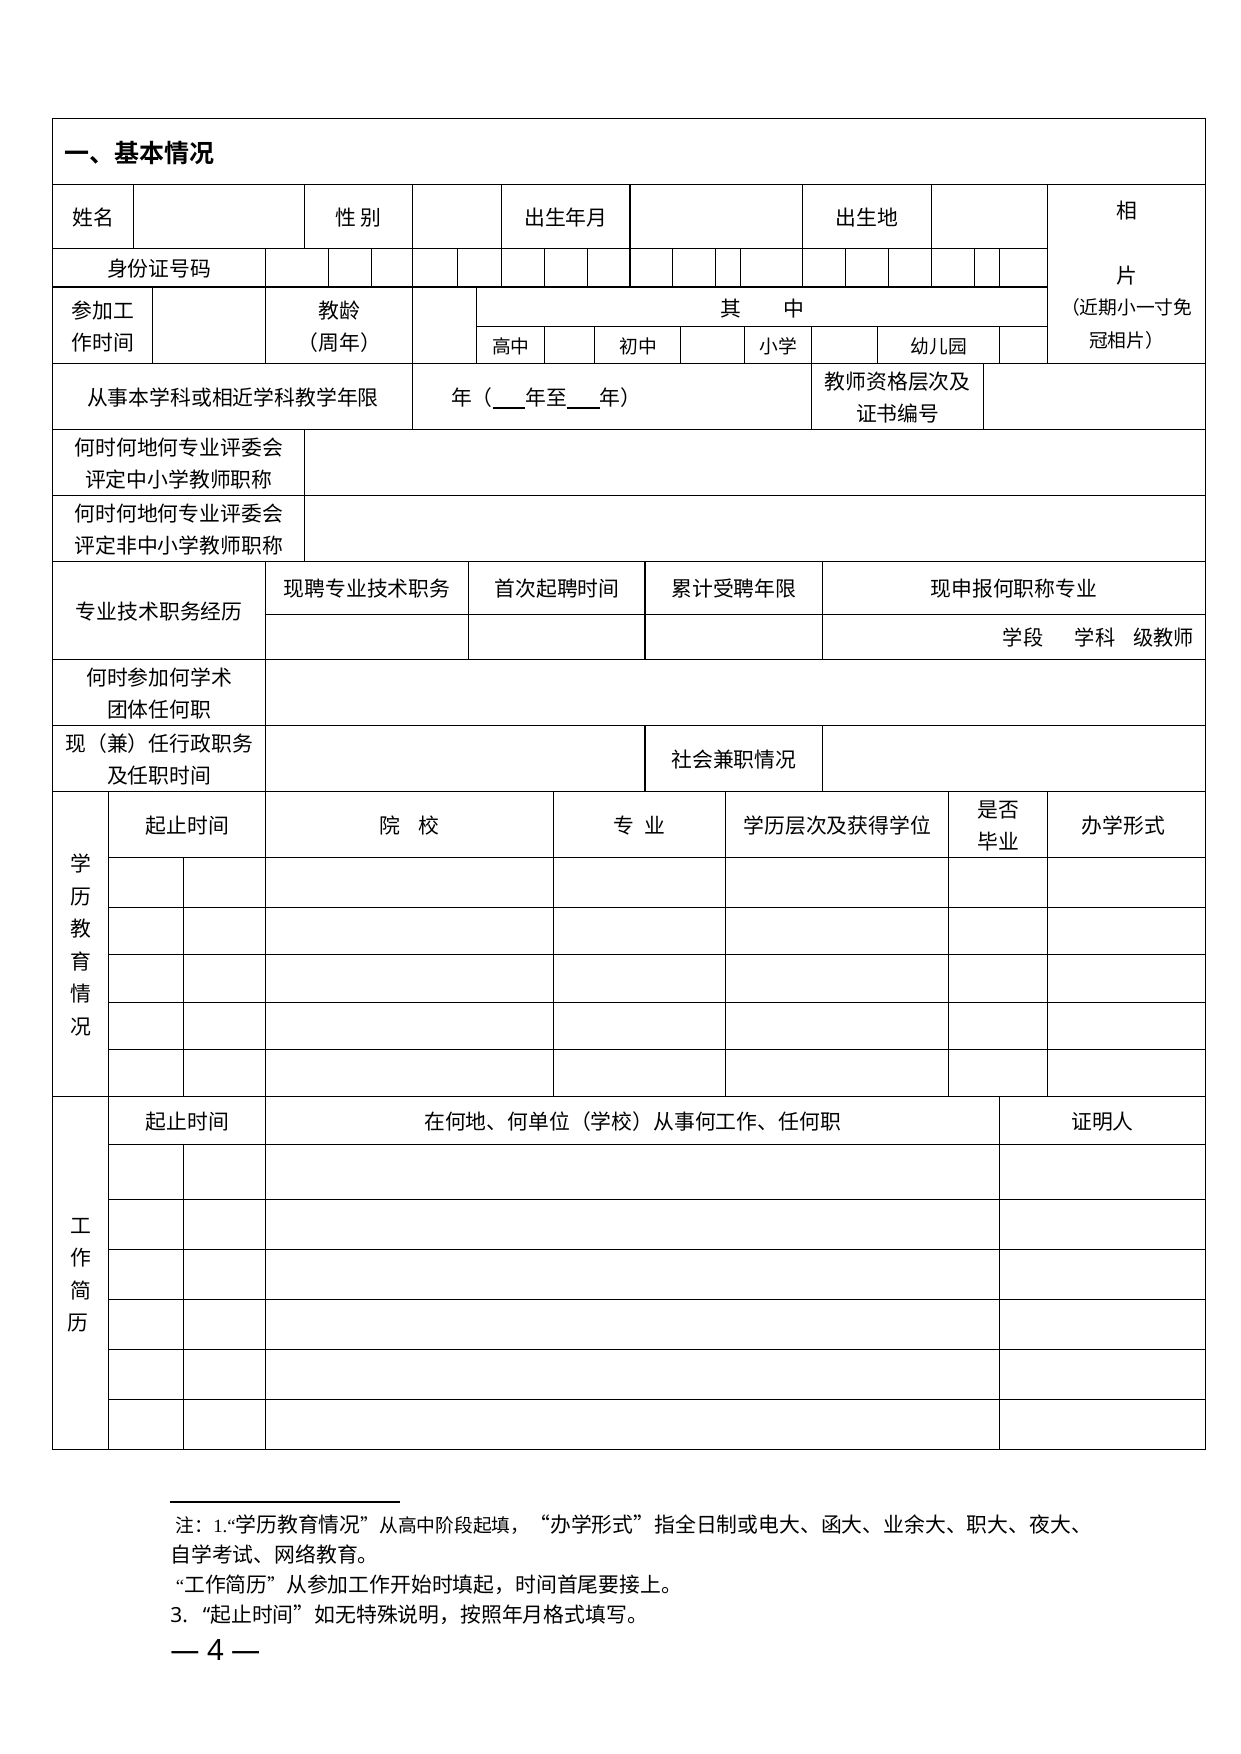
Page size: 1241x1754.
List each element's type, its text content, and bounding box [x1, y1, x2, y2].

table_cell 年（ 年至 年） [413, 364, 811, 429]
table_cell [932, 185, 1047, 248]
table_cell [413, 288, 476, 363]
table_cell 学段 学科 级教师 [823, 615, 1205, 659]
table_cell 现申报何职称专业 [823, 562, 1205, 613]
table_cell [134, 185, 304, 248]
table_cell [266, 1250, 999, 1299]
table_cell [184, 955, 265, 1002]
table_cell [266, 249, 328, 286]
table_cell [184, 1250, 265, 1299]
table_cell [726, 858, 948, 907]
table_cell [631, 185, 802, 248]
table_cell [266, 858, 553, 907]
table_cell [1000, 1300, 1205, 1349]
table_cell [1048, 1003, 1205, 1049]
table_cell [469, 615, 644, 659]
table_cell [741, 249, 802, 286]
table_cell [554, 1003, 725, 1049]
table_cell 何时参加何学术 团体任何职 [53, 660, 265, 725]
table_cell 其 中 [477, 288, 1047, 326]
table_cell 学历层次及获得学位 [726, 792, 948, 857]
table_cell [1048, 858, 1205, 907]
table_cell [1048, 1050, 1205, 1096]
table_cell [184, 1050, 265, 1096]
table_cell [184, 1300, 265, 1349]
table_cell [823, 726, 1205, 791]
table_cell [184, 908, 265, 954]
table_cell [502, 249, 544, 286]
table_cell 参加工作时间 [53, 288, 152, 363]
table_cell [949, 908, 1047, 954]
table_cell [588, 249, 629, 286]
table_cell [266, 955, 553, 1002]
table_cell 现（兼）任行政职务 及任职时间 [53, 726, 265, 791]
table_cell [184, 858, 265, 907]
table_cell [1048, 955, 1205, 1002]
table_cell [1000, 327, 1047, 363]
table_cell [726, 1003, 948, 1049]
table_cell [153, 288, 265, 363]
table_cell 学历教育情况 [53, 792, 108, 1096]
table_cell [932, 249, 974, 286]
table_cell [266, 1003, 553, 1049]
table_cell [646, 615, 822, 659]
table_cell 何时何地何专业评委会评定中小学教师职称 [53, 430, 304, 495]
table_cell 首次起聘时间 [469, 562, 644, 613]
table_cell [889, 249, 931, 286]
table_cell 幼儿园 [878, 327, 999, 363]
table_cell [949, 1050, 1047, 1096]
table_cell [975, 249, 999, 286]
table_cell [109, 1350, 183, 1399]
table_cell [726, 908, 948, 954]
table_cell 专 业 [554, 792, 725, 857]
table_cell [1048, 908, 1205, 954]
table_cell 何时何地何专业评委会评定非中小学教师职称 [53, 496, 304, 561]
table_cell [413, 185, 501, 248]
table_cell [266, 1145, 999, 1199]
table_cell [545, 327, 594, 363]
table_cell [631, 249, 672, 286]
table_cell 工作简历 [53, 1097, 108, 1449]
table_cell 相 片 （近期小一寸免冠相片） [1048, 185, 1205, 363]
table_cell [266, 660, 1205, 725]
table_cell [266, 1300, 999, 1349]
table_cell 姓名 [53, 185, 133, 248]
table_cell [554, 908, 725, 954]
table_cell 从事本学科或相近学科教学年限 [53, 364, 412, 429]
table_cell [109, 1003, 183, 1049]
table_cell [109, 1400, 183, 1449]
table_cell [1000, 1200, 1205, 1249]
table_cell 小学 [745, 327, 811, 363]
table_cell 是否 毕业 [949, 792, 1047, 857]
table_cell 证明人 [1000, 1097, 1205, 1143]
table_cell [949, 1003, 1047, 1049]
table_cell [673, 249, 715, 286]
table_cell [984, 364, 1205, 429]
table_cell [305, 496, 1205, 561]
table_cell [109, 858, 183, 907]
table_cell [305, 430, 1205, 495]
table_cell [184, 1350, 265, 1399]
table_cell [554, 955, 725, 1002]
table_cell [109, 1300, 183, 1349]
table_cell [1000, 1400, 1205, 1449]
table_cell [413, 249, 457, 286]
table_cell [1000, 1350, 1205, 1399]
table_cell [109, 1250, 183, 1299]
table_cell [1000, 1250, 1205, 1299]
table_cell 性 别 [305, 185, 412, 248]
table_cell [266, 726, 644, 791]
table_cell [726, 1050, 948, 1096]
table_cell 身份证号码 [53, 249, 265, 286]
table_cell 起止时间 [109, 1097, 265, 1143]
table_cell [109, 955, 183, 1002]
table_cell 出生地 [803, 185, 931, 248]
table_cell [1000, 1145, 1205, 1199]
table_header 一、基本情况 [53, 119, 1205, 184]
table_cell [266, 1400, 999, 1449]
table_cell [109, 1200, 183, 1249]
table_cell [184, 1003, 265, 1049]
table_cell [1000, 249, 1047, 286]
table_cell [681, 327, 744, 363]
table_cell 初中 [595, 327, 680, 363]
table_cell 累计受聘年限 [646, 562, 822, 613]
table_cell 起止时间 [109, 792, 265, 857]
table_cell 办学形式 [1048, 792, 1205, 857]
table_cell [266, 908, 553, 954]
table_cell [184, 1145, 265, 1199]
table_cell [266, 1350, 999, 1399]
table_cell 院校 [266, 792, 553, 857]
table_cell [554, 858, 725, 907]
table_cell 教龄 （周年） [266, 288, 412, 363]
table_cell [545, 249, 587, 286]
table_cell 出生年月 [502, 185, 629, 248]
table_cell [372, 249, 412, 286]
table_cell 在何地、何单位（学校）从事何工作、任何职 [266, 1097, 999, 1143]
table_cell [949, 955, 1047, 1002]
table_cell [184, 1200, 265, 1249]
table_cell 专业技术职务经历 [53, 562, 265, 659]
table_cell [109, 1050, 183, 1096]
table_cell [726, 955, 948, 1002]
table_cell [184, 1400, 265, 1449]
table_cell [266, 1200, 999, 1249]
table_cell [949, 858, 1047, 907]
table_cell 高中 [477, 327, 544, 363]
table_cell [109, 908, 183, 954]
table_cell 现聘专业技术职务 [266, 562, 468, 613]
table_cell [716, 249, 740, 286]
table_cell 教师资格层次及证书编号 [812, 364, 983, 429]
table_cell 社会兼职情况 [646, 726, 822, 791]
table_cell [846, 249, 888, 286]
table_cell [329, 249, 371, 286]
table_cell [266, 1050, 553, 1096]
table_cell [266, 615, 468, 659]
table_cell [803, 249, 845, 286]
table_cell [554, 1050, 725, 1096]
table_cell [458, 249, 501, 286]
table_cell [812, 327, 877, 363]
table_cell [109, 1145, 183, 1199]
